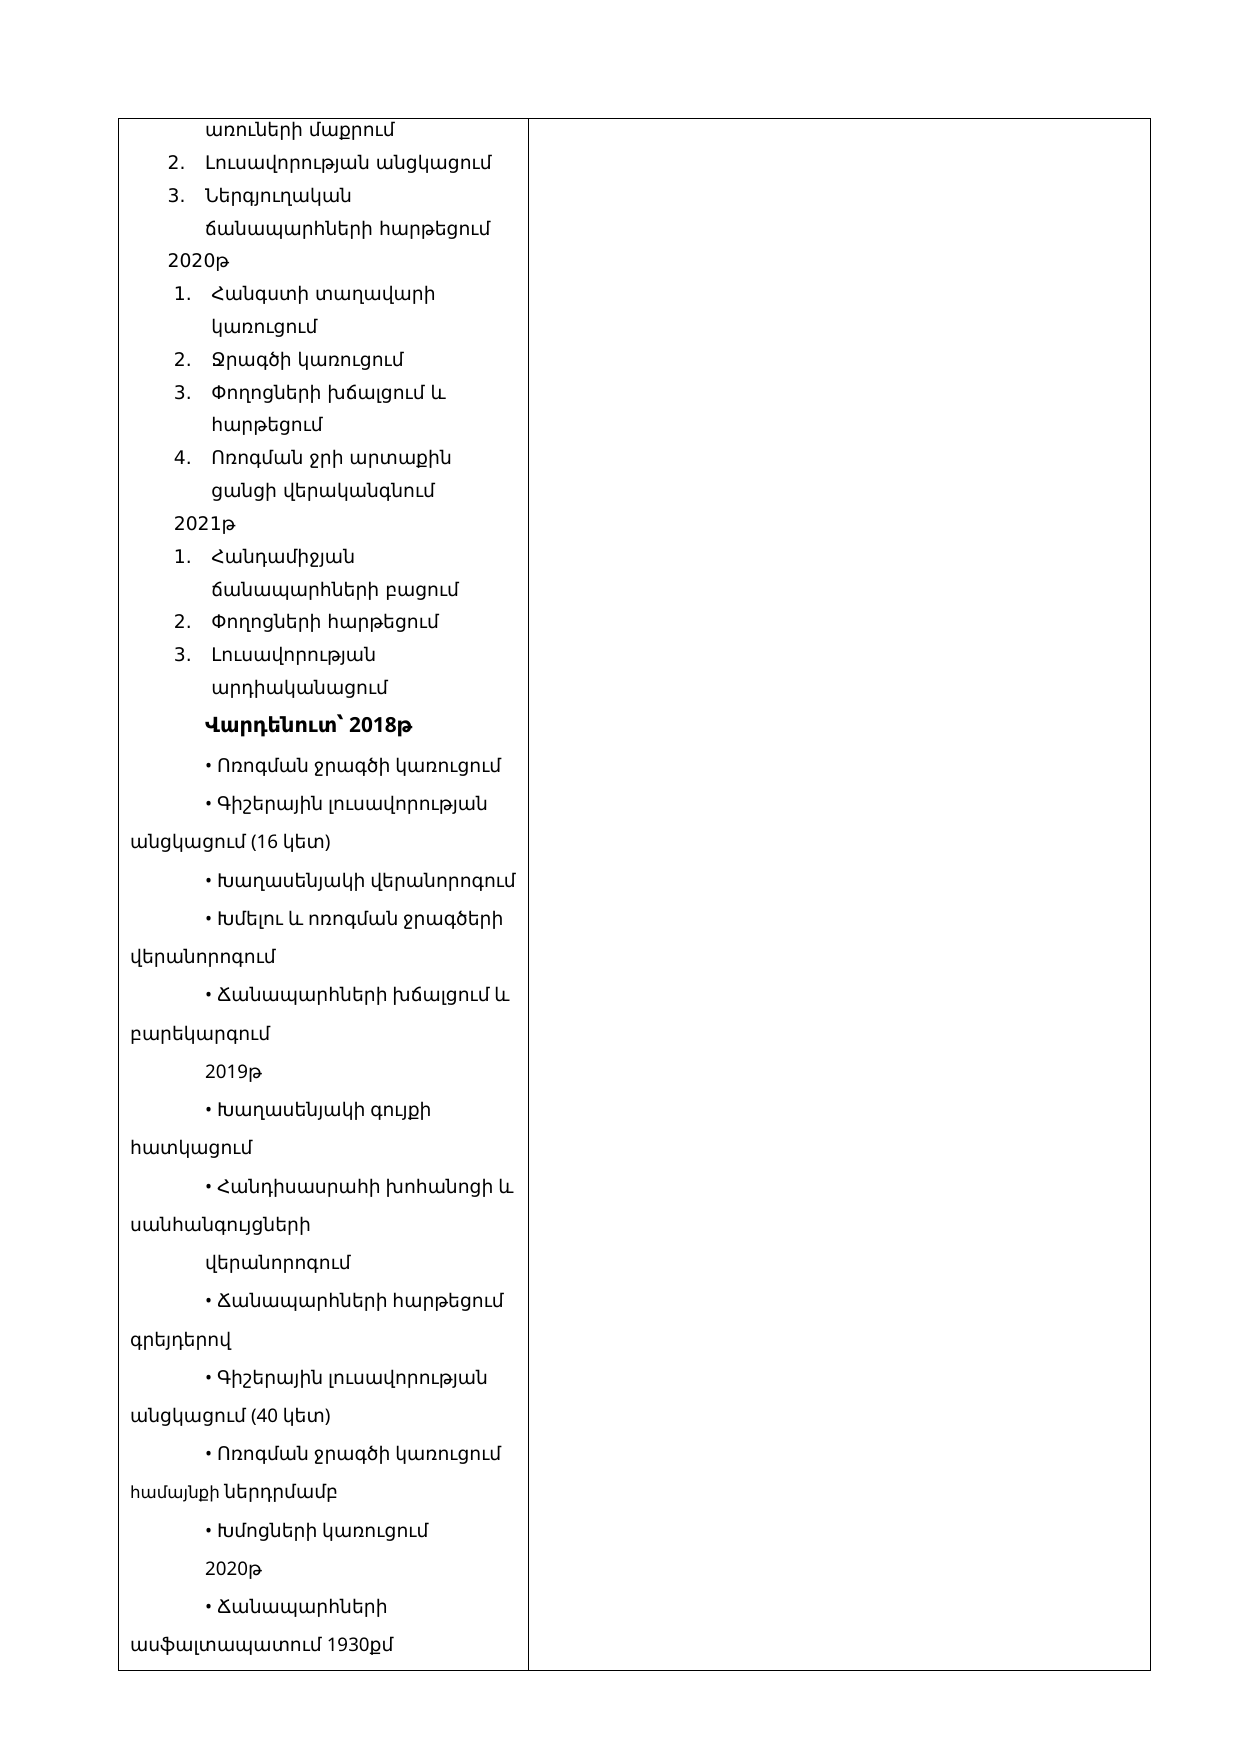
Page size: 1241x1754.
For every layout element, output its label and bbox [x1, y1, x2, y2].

table_cell [119, 119, 528, 1670]
table_cell [529, 119, 1150, 1670]
